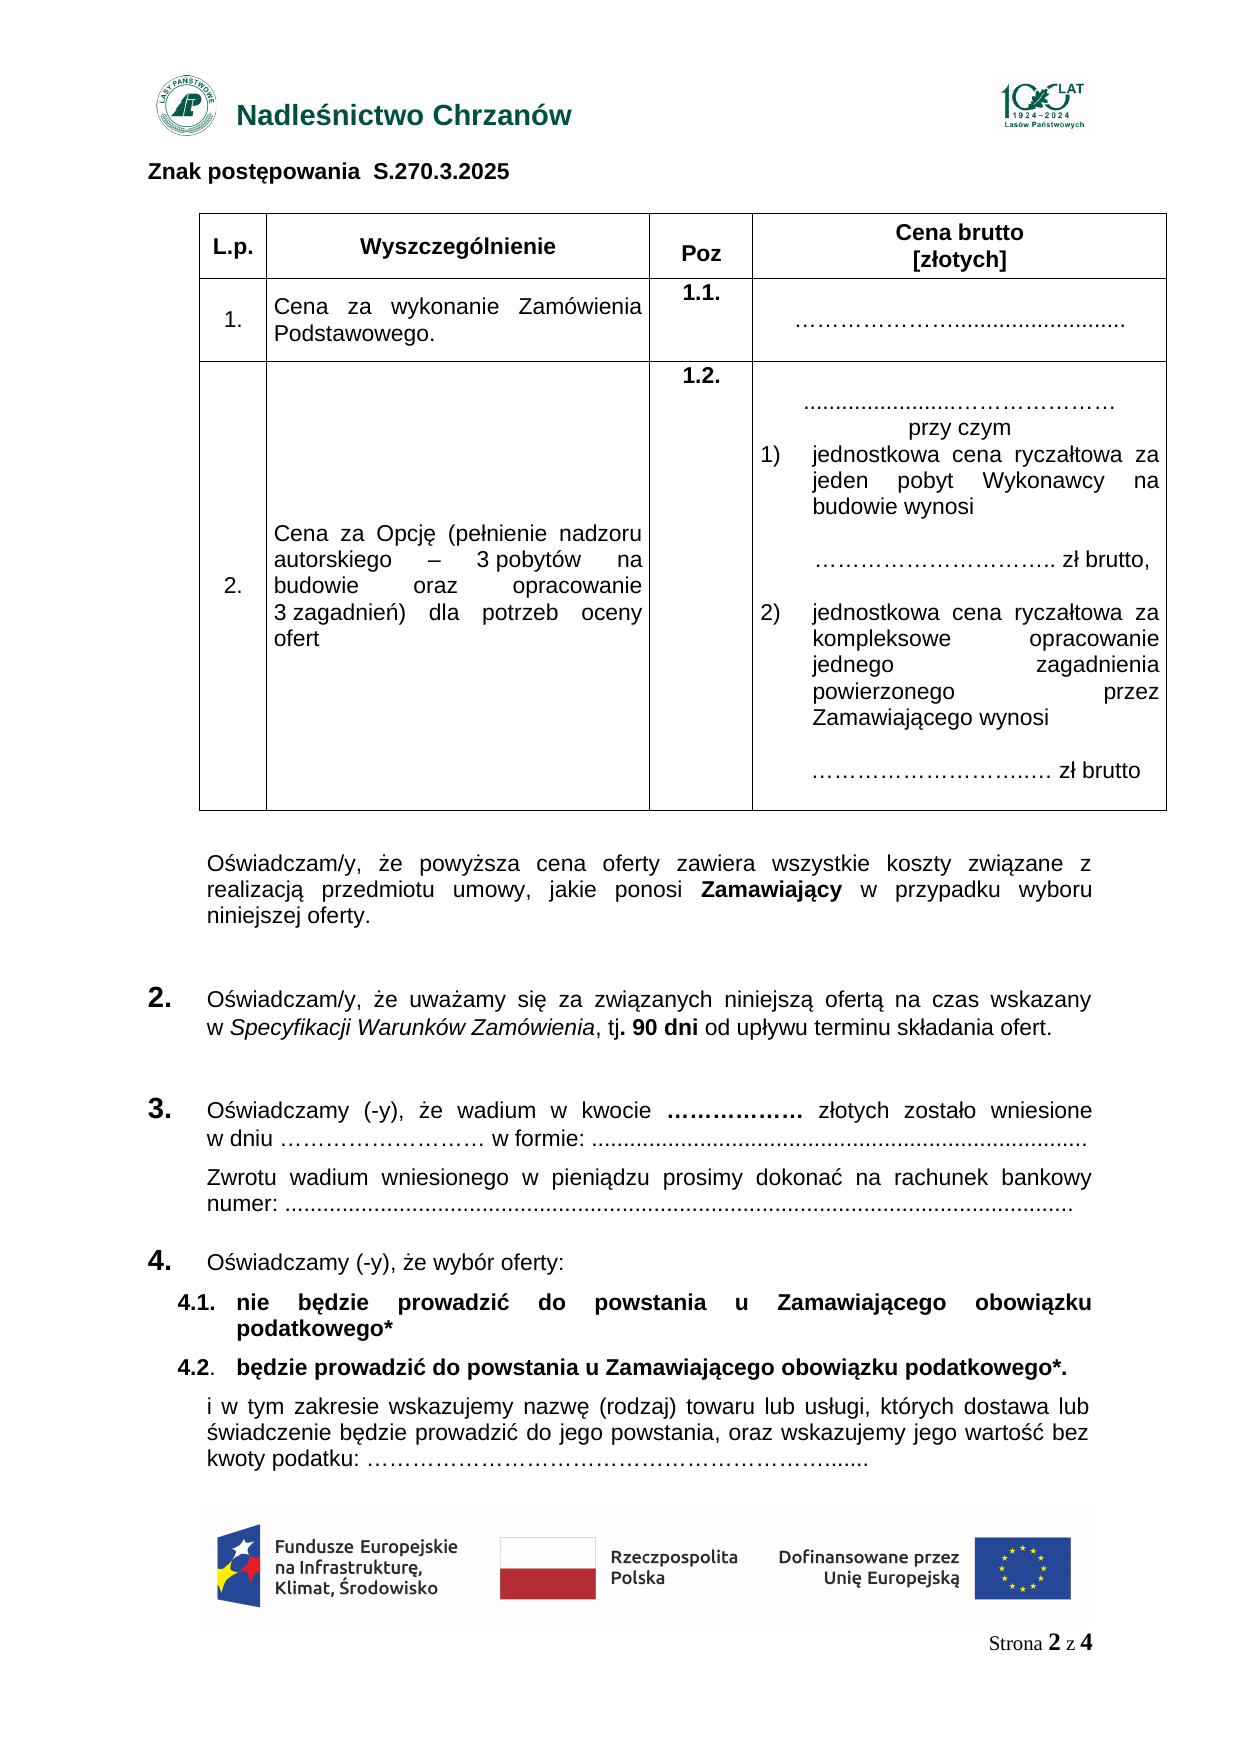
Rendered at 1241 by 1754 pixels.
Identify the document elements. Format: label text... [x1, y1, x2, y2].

list Oświadczamy (-y), że wybór oferty: [148, 1243, 1093, 1276]
table_cell …………………........................... [753, 279, 1166, 361]
text Oświadczam/y, że powyższa cena oferty zawiera wszystkie koszty związane z realizacją przedmiotu umowy, jakie ponosi Zamawiający w przypadku wyboru niniejszej oferty. [207, 849, 1093, 928]
picture [196, 1503, 1093, 1628]
table_cell 1. [200, 279, 266, 361]
table_header Wyszczególnienie [267, 214, 649, 278]
table_cell Cena za wykonanie Zamówienia Podstawowego. [267, 279, 649, 361]
list Oświadczamy (-y), że wadium w kwocie ……………… złotych zostało wniesione w dniu ……………………… w formie: .............................................................................. [148, 1091, 1093, 1151]
picture [992, 75, 1092, 137]
list 4.2. będzie prowadzić do powstania u Zamawiającego obowiązku podatkowego*. [177, 1354, 1093, 1380]
table_cell 1.1. [650, 279, 752, 361]
table_cell ........................………………… przy czym jednostkowa cena ryczałtowa za jeden pobyt Wykonawcy na budowie wynosi ………………………….. zł brutto, jednostkowa cena ryczałtowa za kompleksowe opracowanie jednego zagadnienia powierzonego przez Zamawiającego wynosi ………………………..… zł brutto [753, 362, 1166, 809]
list 4.1. nie będzie prowadzić do powstania u Zamawiającego obowiązku podatkowego* [177, 1289, 1093, 1341]
list i w tym zakresie wskazujemy nazwę (rodzaj) towaru lub usługi, których dostawa lub świadczenie będzie prowadzić do jego powstania, oraz wskazujemy jego wartość bez kwoty podatku: ……………………………………………………....... [207, 1393, 1090, 1472]
table_header L.p. [200, 214, 266, 278]
table_header Cena brutto [złotych] [753, 214, 1166, 278]
table_cell 1.2. [650, 362, 752, 809]
table_header Poz [650, 214, 752, 278]
table_cell Cena za Opcję (pełnienie nadzoru autorskiego – 3 pobytów na budowie oraz opracowanie 3 zagadnień) dla potrzeb oceny ofert [267, 362, 649, 809]
list Oświadczam/y, że uważamy się za związanych niniejszą ofertą na czas wskazany w Specyfikacji Warunków Zamówienia, tj. 90 dni od upływu terminu składania ofert. [148, 980, 1093, 1040]
list Zwrotu wadium wniesionego w pieniądzu prosimy dokonać na rachunek bankowy numer: ............................................................................................................................ [207, 1163, 1093, 1216]
table_cell 2. [200, 362, 266, 809]
